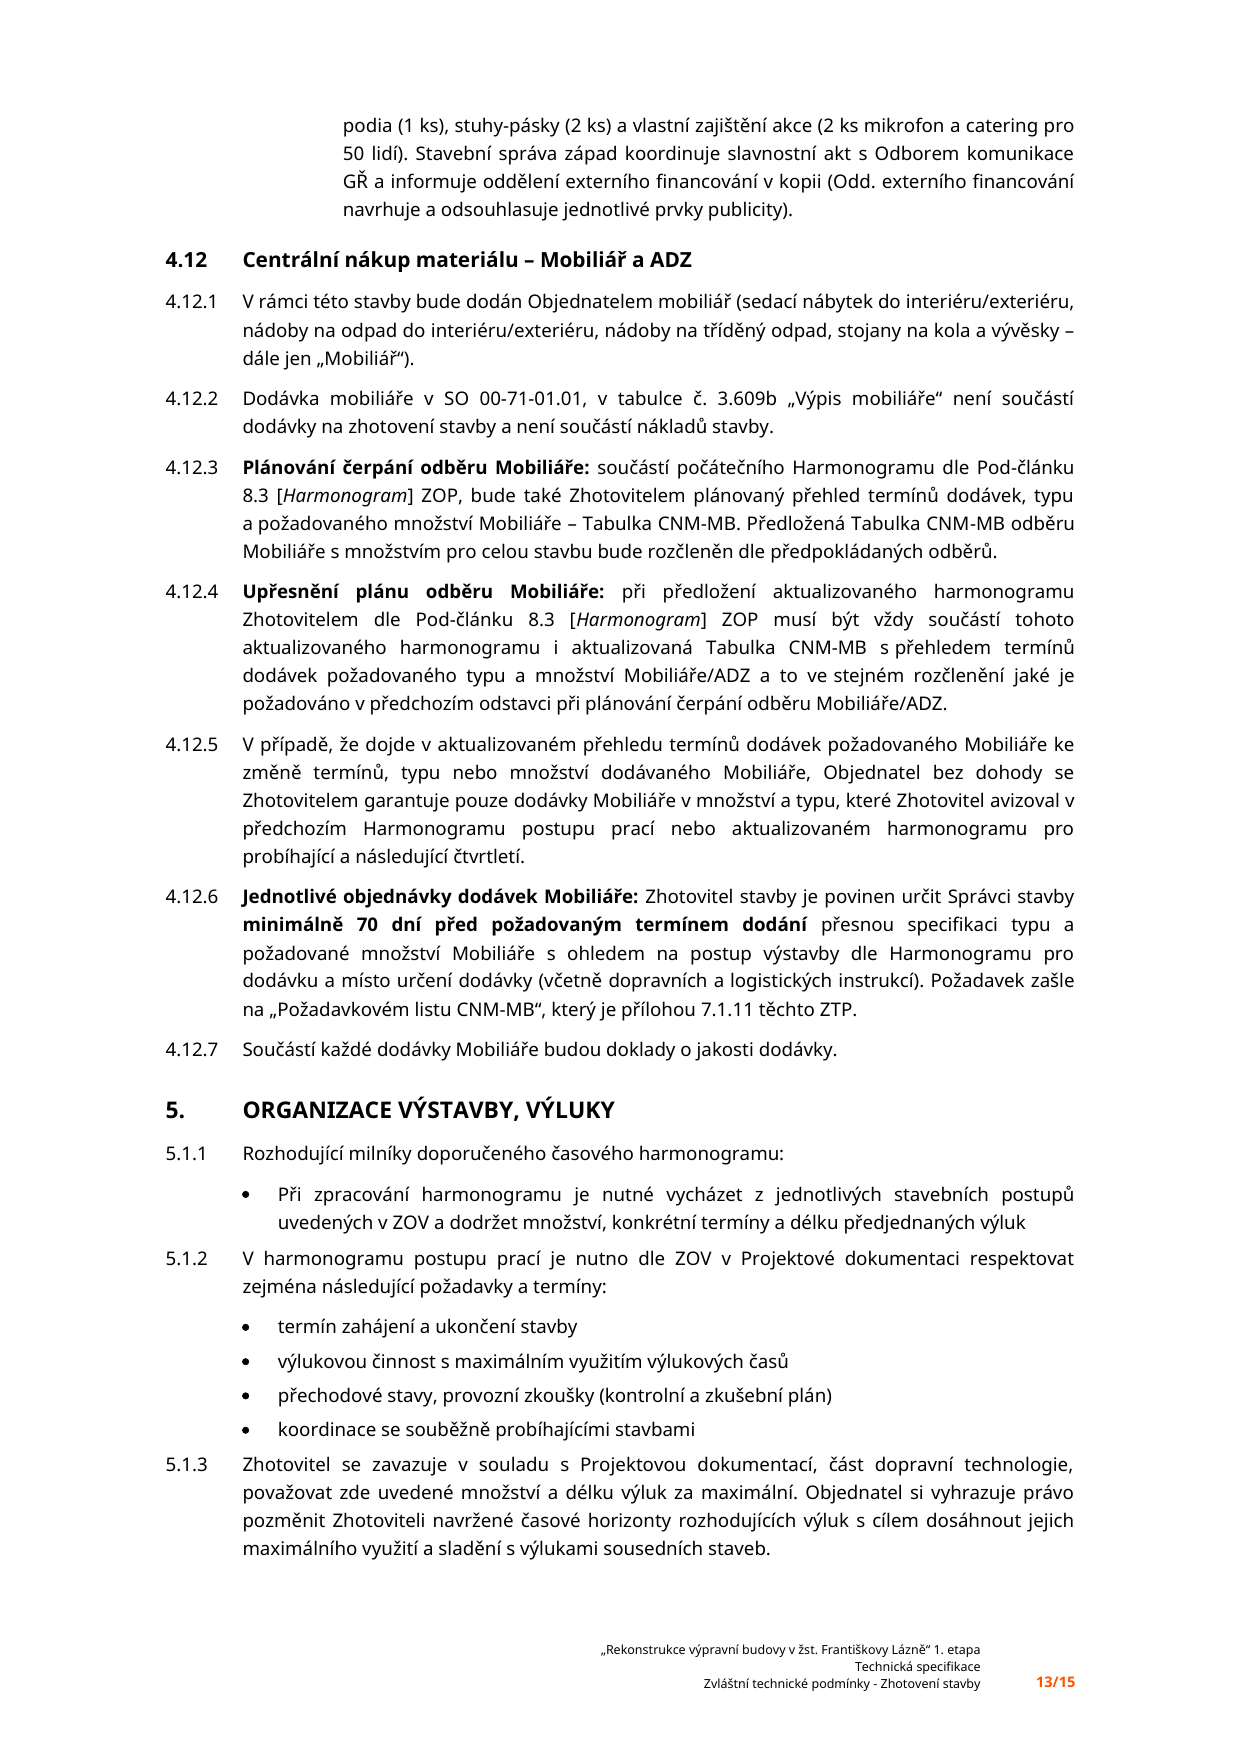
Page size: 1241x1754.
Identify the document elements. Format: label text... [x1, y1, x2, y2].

text V harmonogramu postupu prací je nutno dle ZOV v Projektové dokumentaci respektovat zejména následující požadavky a termíny: [165, 1245, 1075, 1299]
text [242, 112, 1075, 222]
text Rozhodující milníky doporučeného časového harmonogramu: [165, 1140, 1075, 1166]
text V rámci této stavby bude dodán Objednatelem mobiliář (sedací nábytek do interiéru/exteriéru, nádoby na odpad do interiéru/exteriéru, nádoby na tříděný odpad, stojany na kola a vývěsky – dále jen „Mobiliář“). [165, 289, 1075, 370]
text Zhotovitel se zavazuje v souladu s Projektovou dokumentací, část dopravní technologie, považovat zde uvedené množství a délku výluk za maximální. Objednatel si vyhrazuje právo pozměnit Zhotoviteli navržené časové horizonty rozhodujících výluk s cílem dosáhnout jejich maximálního využití a sladění s výlukami sousedních staveb. [165, 1451, 1075, 1561]
list koordinace se souběžně probíhajícími stavbami [242, 1417, 1075, 1442]
text Jednotlivé objednávky dodávek Mobiliáře: Zhotovitel stavby je povinen určit Správci stavby minimálně 70 dní před požadovaným termínem dodání přesnou specifikaci typu a požadované množství Mobiliáře s ohledem na postup výstavby dle Harmonogramu pro dodávku a místo určení dodávky (včetně dopravních a logistických instrukcí). Požadavek zašle na „Požadavkovém listu CNM-MB“, který je přílohou 7.1.11 těchto ZTP. [165, 884, 1075, 1021]
text Dodávka mobiliáře v SO 00-71-01.01, v tabulce č. 3.609b „Výpis mobiliáře“ není součástí dodávky na zhotovení stavby a není součástí nákladů stavby. [165, 385, 1075, 439]
text ORGANIZACE VÝSTAVBY, VÝLUKY [165, 1093, 1075, 1125]
text Plánování čerpání odběru Mobiliáře: součástí počátečního Harmonogramu dle Pod-článku 8.3 [Harmonogram] ZOP, bude také Zhotovitelem plánovaný přehled termínů dodávek, typu a požadovaného množství Mobiliáře – Tabulka CNM-MB. Předložená Tabulka CNM-MB odběru Mobiliáře s množstvím pro celou stavbu bude rozčleněn dle předpokládaných odběrů. [165, 454, 1075, 563]
text V případě, že dojde v aktualizovaném přehledu termínů dodávek požadovaného Mobiliáře ke změně termínů, typu nebo množství dodávaného Mobiliáře, Objednatel bez dohody se Zhotovitelem garantuje pouze dodávky Mobiliáře v množství a typu, které Zhotovitel avizoval v předchozím Harmonogramu postupu prací nebo aktualizovaném harmonogramu pro probíhající a následující čtvrtletí. [165, 731, 1075, 869]
text Upřesnění plánu odběru Mobiliáře: při předložení aktualizovaného harmonogramu Zhotovitelem dle Pod-článku 8.3 [Harmonogram] ZOP musí být vždy součástí tohoto aktualizovaného harmonogramu i aktualizovaná Tabulka CNM-MB s přehledem termínů dodávek požadovaného typu a množství Mobiliáře/ADZ a to ve stejném rozčlenění jaké je požadováno v předchozím odstavci při plánování čerpání odběru Mobiliáře/ADZ. [165, 578, 1075, 716]
list výlukovou činnost s maximálním využitím výlukových časů [242, 1348, 1075, 1374]
text Součástí každé dodávky Mobiliáře budou doklady o jakosti dodávky. [165, 1036, 1075, 1062]
text Při zpracování harmonogramu je nutné vycházet z jednotlivých stavebních postupů uvedených v ZOV a dodržet množství, konkrétní termíny a délku předjednaných výluk [242, 1181, 1075, 1234]
list přechodové stavy, provozní zkoušky (kontrolní a zkušební plán) [242, 1382, 1075, 1408]
list termín zahájení a ukončení stavby [242, 1314, 1075, 1339]
text Centrální nákup materiálu – Mobiliář a ADZ [165, 245, 1075, 273]
